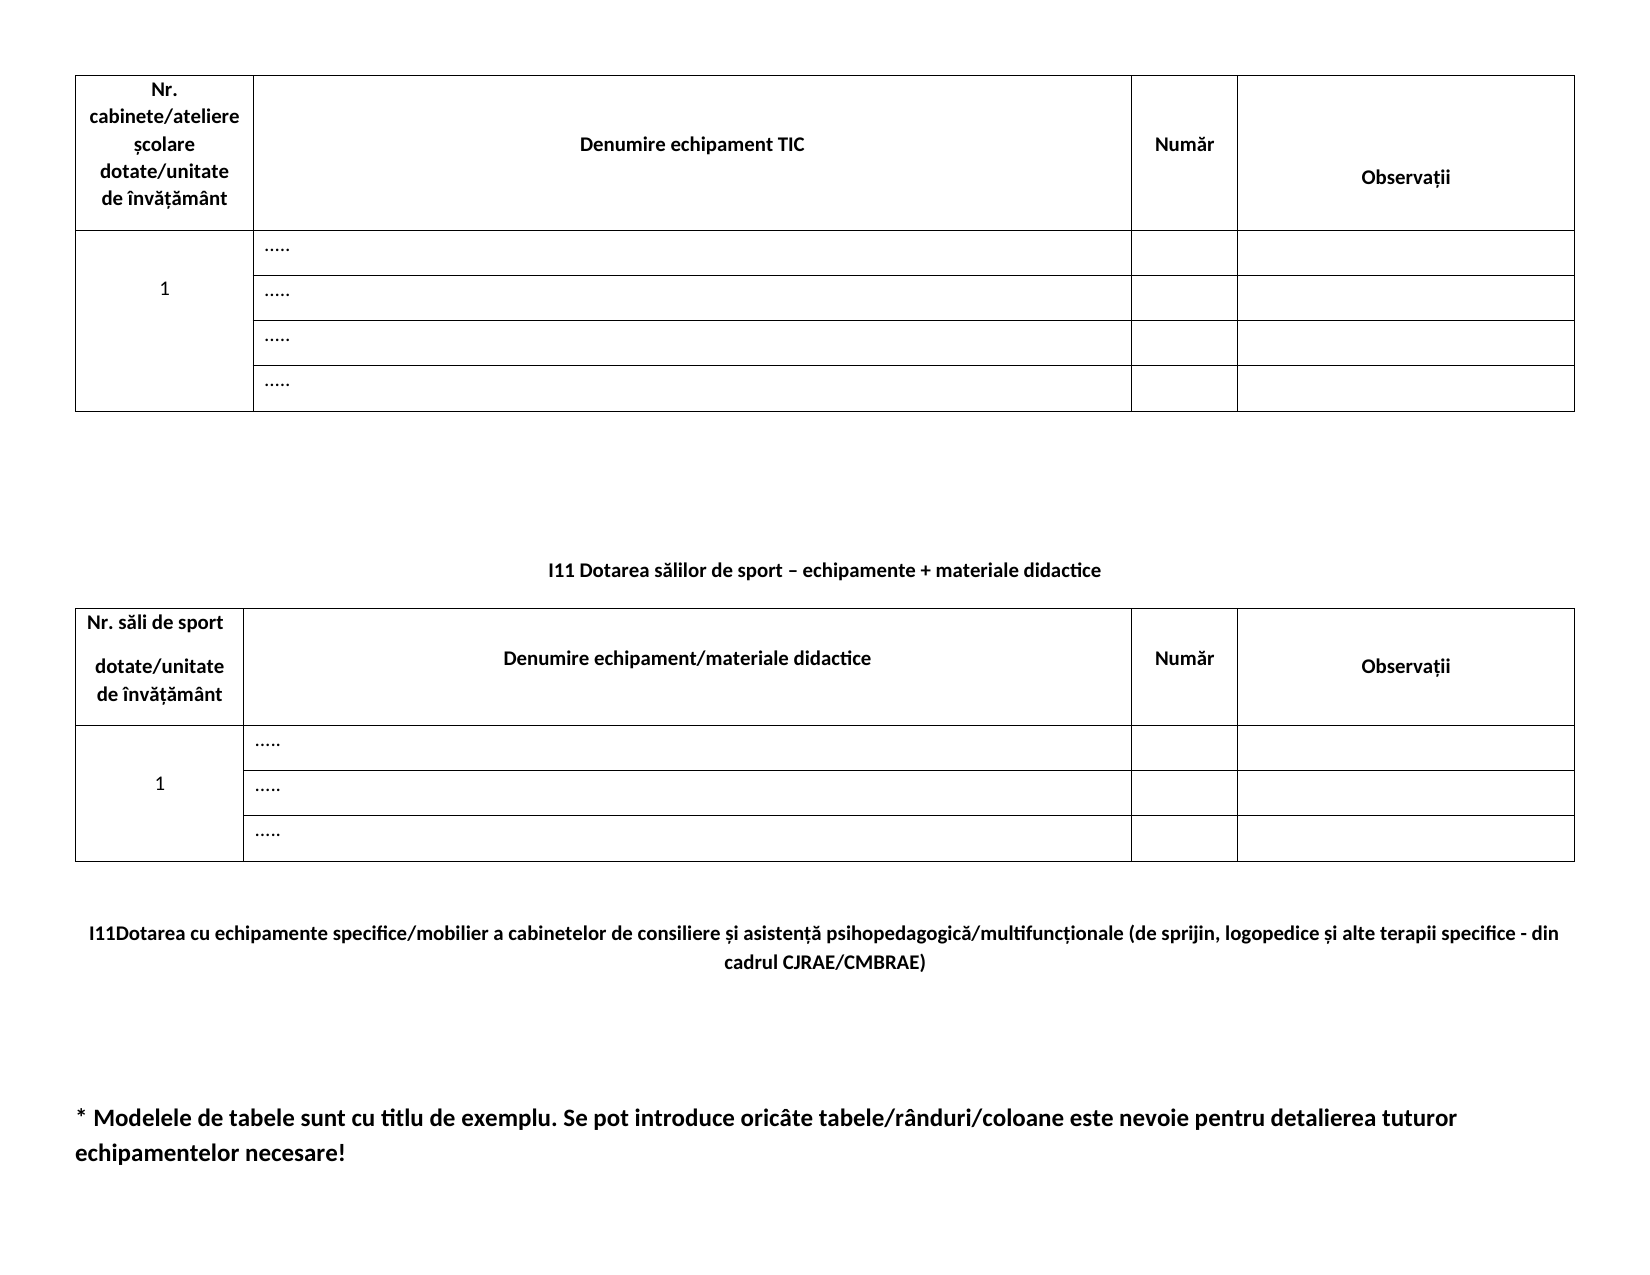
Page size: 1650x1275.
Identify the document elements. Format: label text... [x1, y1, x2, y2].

table_header Număr [1132, 609, 1237, 725]
table_cell [1132, 231, 1237, 275]
table_cell [1238, 816, 1574, 861]
table_cell [1238, 366, 1574, 411]
table_cell ..... [254, 321, 1131, 365]
table_cell ..... [254, 231, 1131, 275]
text I11 Dotarea sălilor de sport – echipamente + materiale didactice [75, 557, 1575, 583]
table_cell 1 [76, 231, 253, 411]
table_header Nr. cabinete/ateliere școlare dotate/unitate de învățământ [76, 76, 253, 230]
table_cell ..... [244, 726, 1131, 770]
table_header Număr [1132, 76, 1237, 230]
table_cell ..... [244, 816, 1131, 861]
table_cell [1238, 771, 1574, 815]
table_cell [1238, 321, 1574, 365]
table_cell [1132, 816, 1237, 861]
table_cell ..... [254, 276, 1131, 320]
table_cell ..... [254, 366, 1131, 411]
table_cell [1132, 366, 1237, 411]
table_header Observații [1238, 609, 1574, 725]
table_header Nr. săli de sport dotate/unitate de învățământ [76, 609, 243, 725]
table_cell 1 [76, 726, 243, 861]
table_cell [1132, 726, 1237, 770]
table_header Denumire echipament TIC [254, 76, 1131, 230]
table_header Denumire echipament/materiale didactice [244, 609, 1131, 725]
table_cell [1132, 771, 1237, 815]
table_header Observații [1238, 76, 1574, 230]
table_cell ..... [244, 771, 1131, 815]
table_cell [1238, 231, 1574, 275]
table_cell [1238, 276, 1574, 320]
text I11Dotarea cu echipamente specifice/mobilier a cabinetelor de consiliere și asistență psihopedagogică/multifuncționale (de sprijin, logopedice și alte terapii specifice - din cadrul CJRAE/CMBRAE) [75, 920, 1575, 974]
table_cell [1132, 321, 1237, 365]
table_cell [1132, 276, 1237, 320]
table_cell [1238, 726, 1574, 770]
